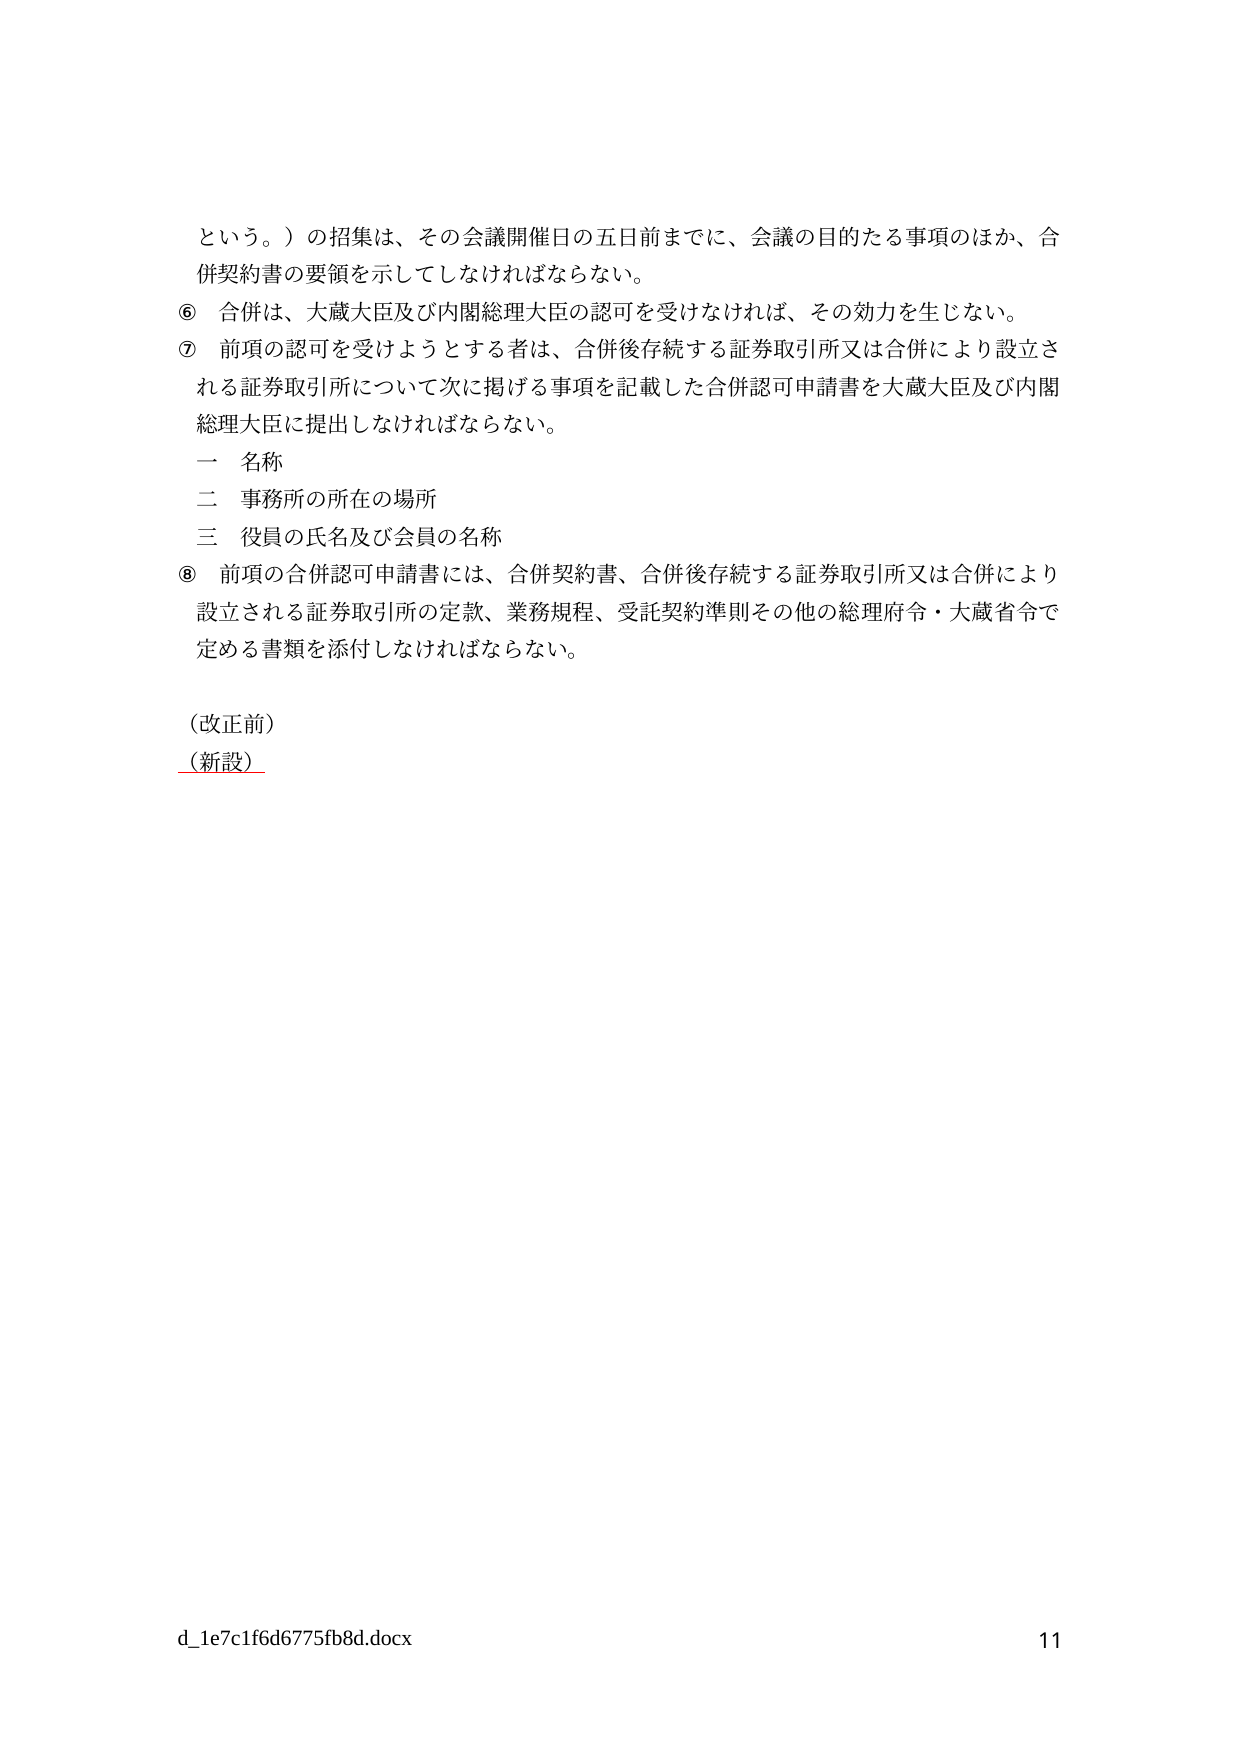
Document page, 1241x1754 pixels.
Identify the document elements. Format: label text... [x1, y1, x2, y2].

text ⑥ 合併は、大蔵大臣及び内閣総理大臣の認可を受けなければ、その効力を生じない。 [177, 292, 1063, 329]
text （新設） [177, 742, 1063, 779]
text ⑧ 前項の合併認可申請書には、合併契約書、合併後存続する証券取引所又は合併により設立される証券取引所の定款、業務規程、受託契約準則その他の総理府令・大蔵省令で定める書類を添付しなければならない。 [177, 554, 1063, 667]
text 一 名称 [196, 442, 1063, 479]
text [177, 217, 1063, 292]
text （改正前） [177, 704, 1063, 742]
text 三 役員の氏名及び会員の名称 [196, 517, 1063, 554]
text ⑦ 前項の認可を受けようとする者は、合併後存続する証券取引所又は合併により設立される証券取引所について次に掲げる事項を記載した合併認可申請書を大蔵大臣及び内閣総理大臣に提出しなければならない。 [177, 329, 1063, 442]
text 二 事務所の所在の場所 [196, 479, 1063, 517]
